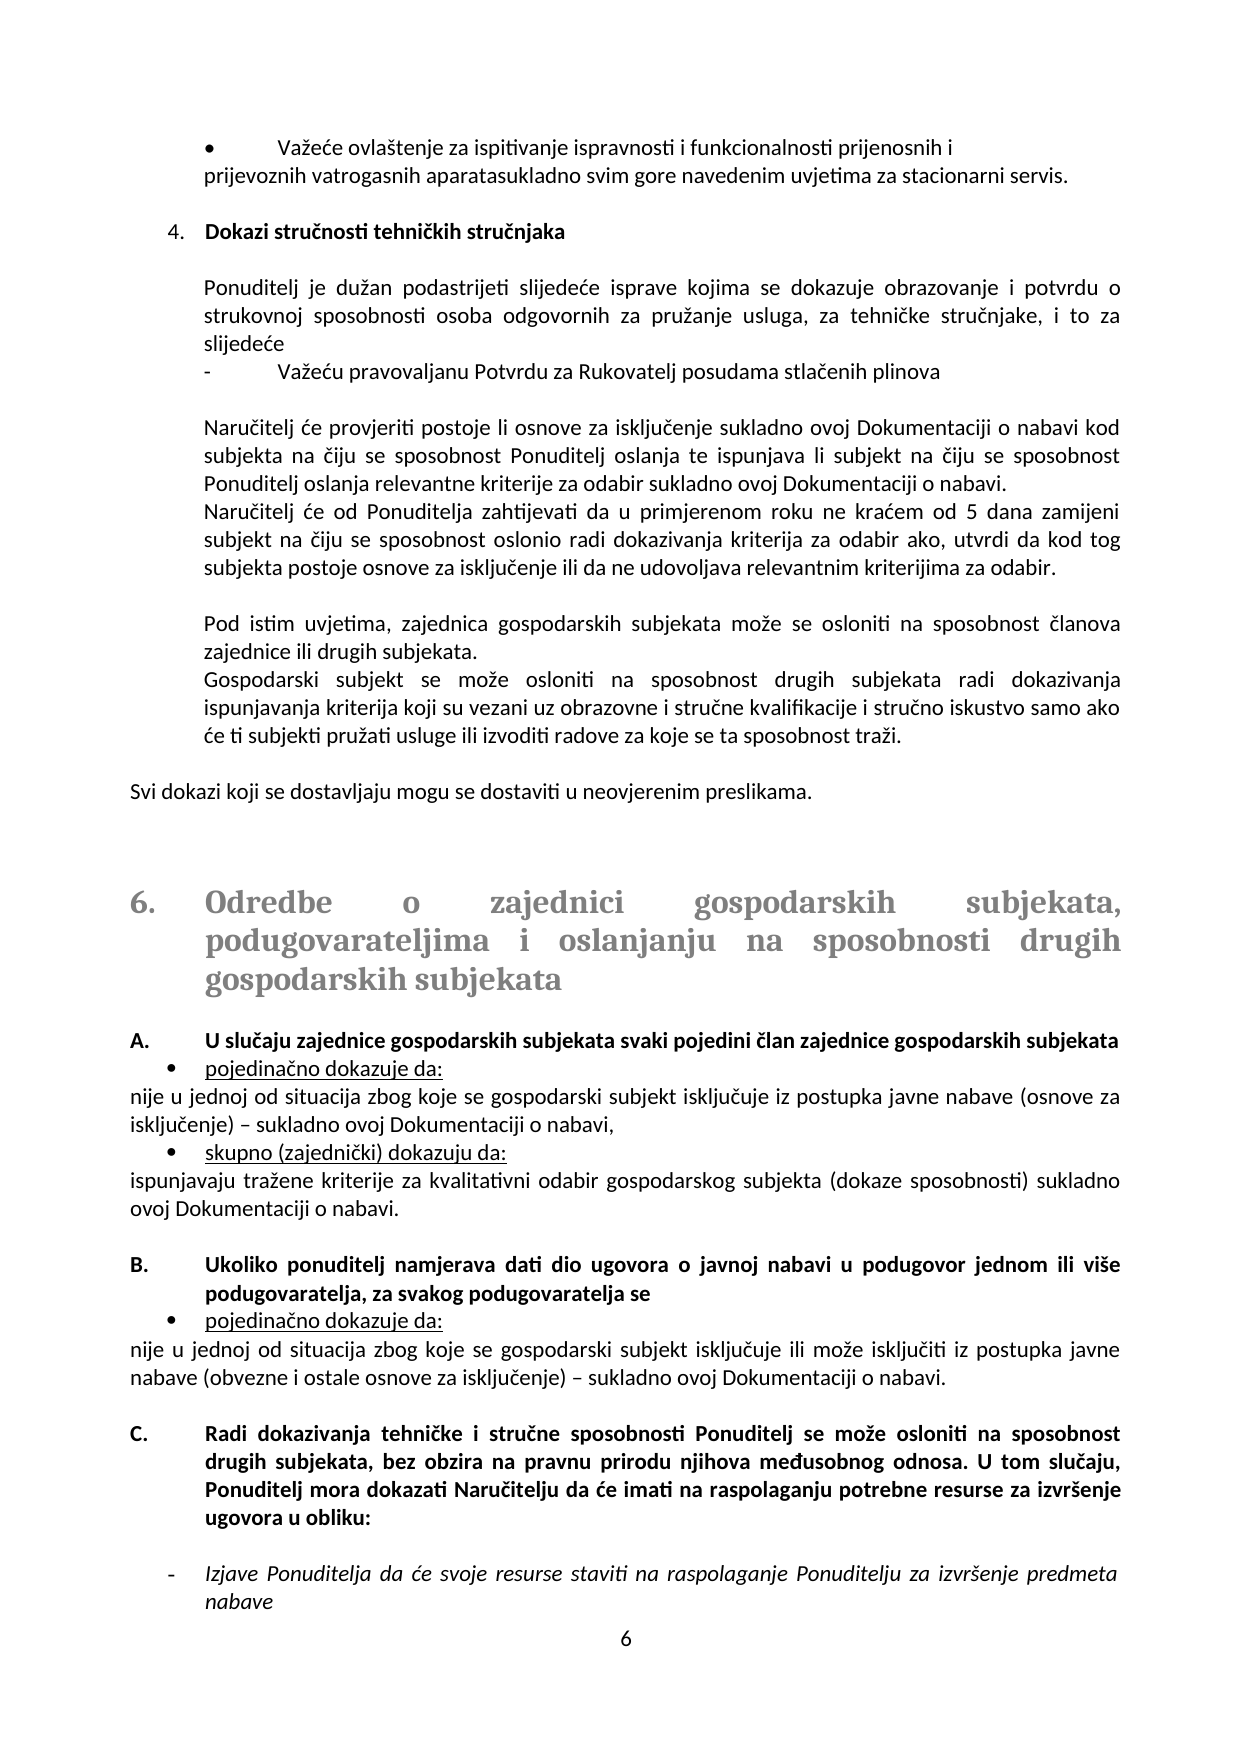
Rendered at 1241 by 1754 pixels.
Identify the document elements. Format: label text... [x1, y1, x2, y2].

list Izjave Ponuditelja da će svoje resurse staviti na raspolaganje Ponuditelju za izvršenje predmeta nabave [167, 1559, 1122, 1615]
list Ukoliko ponuditelj namjerava dati dio ugovora o javnoj nabavi u podugovor jednom ili više podugovaratelja, za svakog podugovaratelja se [130, 1251, 1122, 1307]
list pojedinačno dokazuje da: [167, 1307, 1122, 1335]
text Gospodarski subjekt se može osloniti na sposobnost drugih subjekata radi dokazivanja ispunjavanja kriterija koji su vezani uz obrazovne i stručne kvalifikacije i stručno iskustvo samo ako će ti subjekti pružati usluge ili izvoditi radove za koje se ta sposobnost traži. [204, 665, 1122, 749]
text Pod istim uvjetima, zajednica gospodarskih subjekata može se osloniti na sposobnost članova zajednice ili drugih subjekata. [204, 609, 1122, 665]
list skupno (zajednički) dokazuju da: [167, 1138, 1122, 1167]
text nije u jednoj od situacija zbog koje se gospodarski subjekt isključuje iz postupka javne nabave (osnove za isključenje) – sukladno ovoj Dokumentaciji o nabavi, [130, 1082, 1122, 1138]
text Naručitelj će provjeriti postoje li osnove za isključenje sukladno ovoj Dokumentaciji o nabavi kod subjekta na čiju se sposobnost Ponuditelj oslanja te ispunjava li subjekt na čiju se sposobnost Ponuditelj oslanja relevantne kriterije za odabir sukladno ovoj Dokumentaciji o nabavi. [204, 413, 1122, 497]
text • Važeće ovlaštenje za ispitivanje ispravnosti i funkcionalnosti prijenosnih i prijevoznih vatrogasnih aparatasukladno svim gore navedenim uvjetima za stacionarni servis. [130, 133, 1122, 189]
list U slučaju zajednice gospodarskih subjekata svaki pojedini član zajednice gospodarskih subjekata [130, 1026, 1122, 1054]
list Dokazi stručnosti tehničkih stručnjaka [167, 217, 1122, 245]
text nije u jednoj od situacija zbog koje se gospodarski subjekt isključuje ili može isključiti iz postupka javne nabave (obvezne i ostale osnove za isključenje) – sukladno ovoj Dokumentaciji o nabavi. [130, 1335, 1122, 1391]
text Svi dokazi koji se dostavljaju mogu se dostaviti u neovjerenim preslikama. [130, 777, 1122, 805]
list Radi dokazivanja tehničke i stručne sposobnosti Ponuditelj se može osloniti na sposobnost drugih subjekata, bez obzira na pravnu prirodu njihova međusobnog odnosa. U tom slučaju, Ponuditelj mora dokazati Naručitelju da će imati na raspolaganju potrebne resurse za izvršenje ugovora u obliku: [130, 1419, 1122, 1531]
list pojedinačno dokazuje da: [167, 1054, 1122, 1082]
text Odredbe o zajednici gospodarskih subjekata, podugovarateljima i oslanjanju na sposobnosti drugih gospodarskih subjekata [130, 883, 1122, 998]
text - Važeću pravovaljanu Potvrdu za Rukovatelj posudama stlačenih plinova [130, 357, 1122, 385]
text Ponuditelj je dužan podastrijeti slijedeće isprave kojima se dokazuje obrazovanje i potvrdu o strukovnoj sposobnosti osoba odgovornih za pružanje usluga, za tehničke stručnjake, i to za slijedeće [204, 273, 1122, 357]
text Naručitelj će od Ponuditelja zahtijevati da u primjerenom roku ne kraćem od 5 dana zamijeni subjekt na čiju se sposobnost oslonio radi dokazivanja kriterija za odabir ako, utvrdi da kod tog subjekta postoje osnove za isključenje ili da ne udovoljava relevantnim kriterijima za odabir. [204, 497, 1122, 581]
text ispunjavaju tražene kriterije za kvalitativni odabir gospodarskog subjekta (dokaze sposobnosti) sukladno ovoj Dokumentaciji o nabavi. [130, 1167, 1122, 1223]
